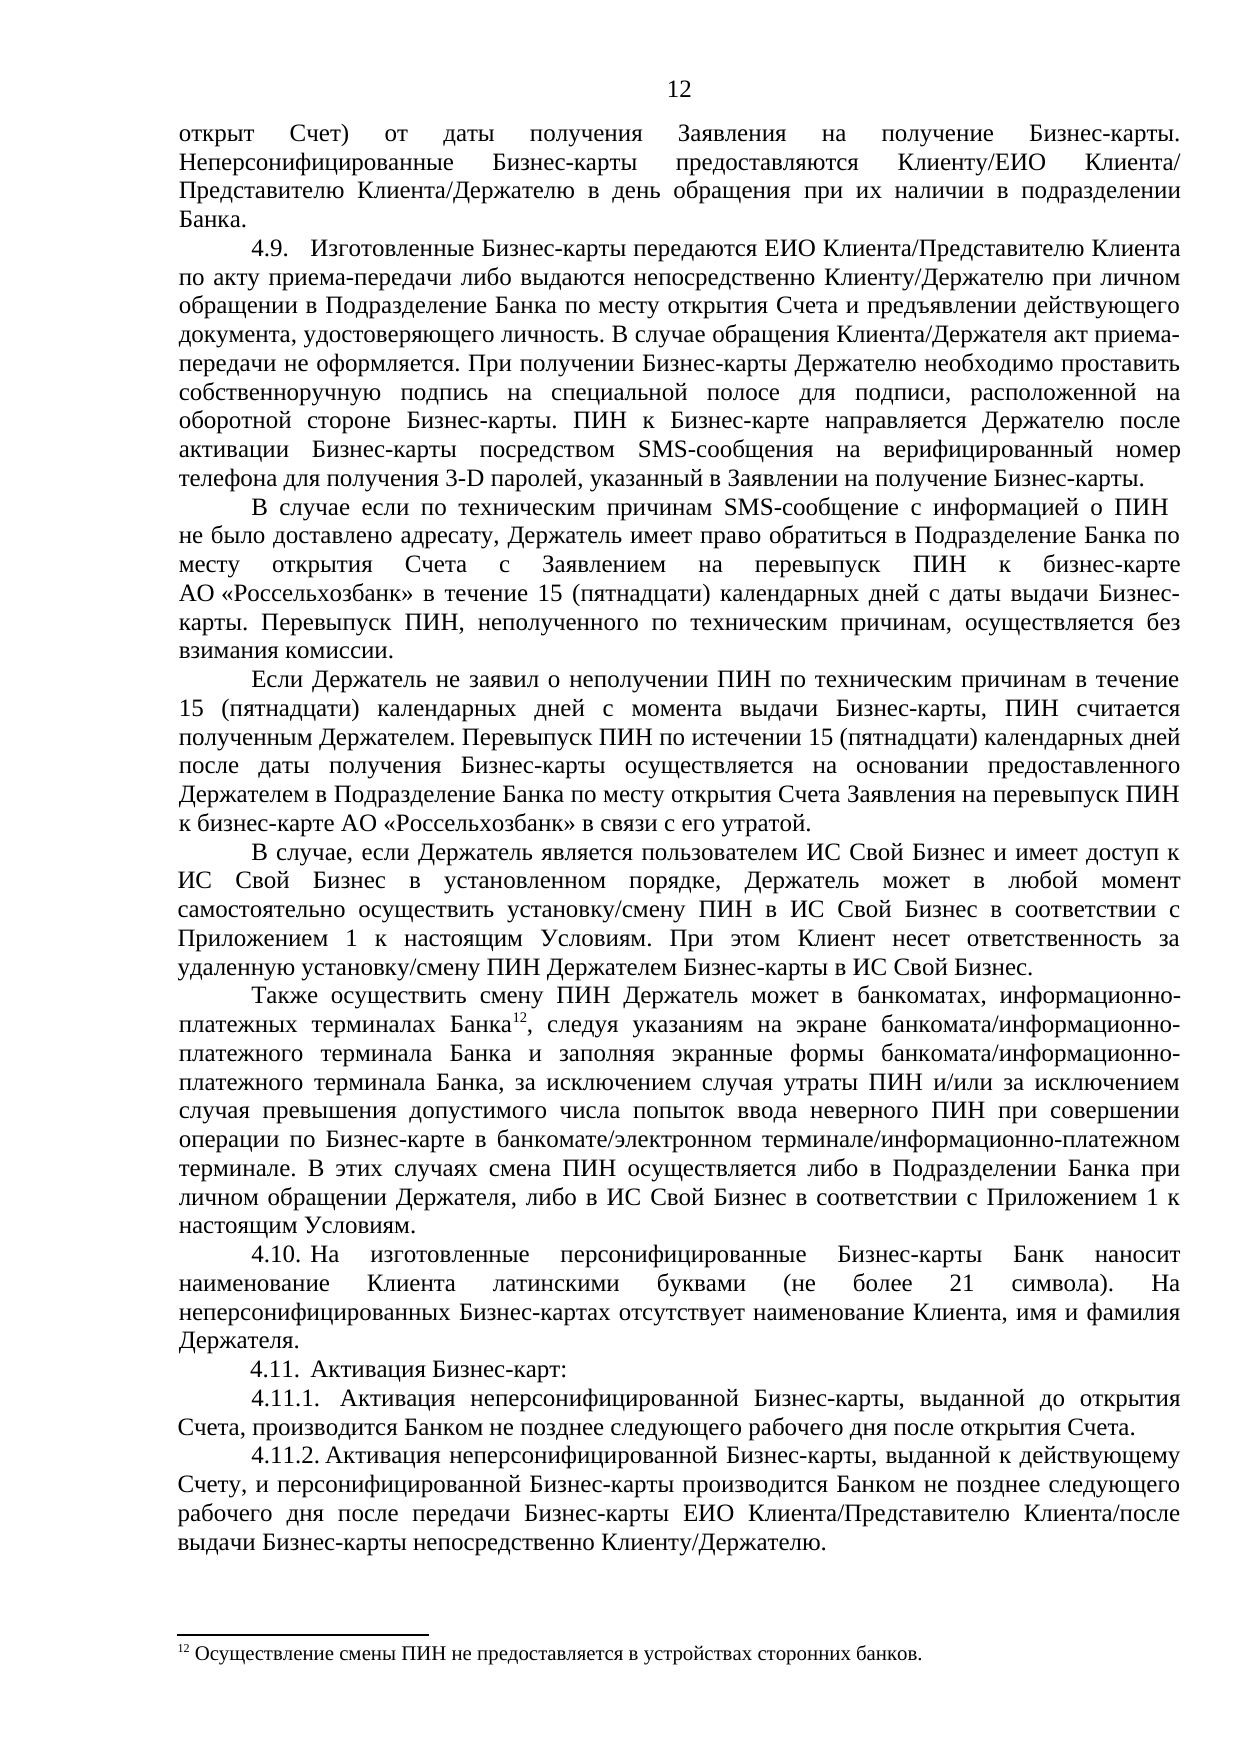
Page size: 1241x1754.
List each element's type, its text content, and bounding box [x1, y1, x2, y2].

list Активация неперсонифицированной Бизнес-карты, выданной до открытия Счета, производится Банком не позднее следующего рабочего дня после открытия Счета. [177, 1383, 1181, 1441]
list Активация Бизнес-карт: [177, 1354, 1181, 1383]
list На изготовленные персонифицированные Бизнес-карты Банк наносит наименование Клиента латинскими буквами (не более 21 символа). На неперсонифицированных Бизнес-картах отсутствует наименование Клиента, имя и фамилия Держателя. [178, 1239, 1181, 1354]
list В случае если по техническим причинам SMS-сообщение с информацией о ПИН не было доставлено адресату, Держатель имеет право обратиться в Подразделение Банка по месту открытия Счета с Заявлением на перевыпуск ПИН к бизнес-карте АО «Россельхозбанк» в течение 15 (пятнадцати) календарных дней с даты выдачи Бизнес-карты. Перевыпуск ПИН, неполученного по техническим причинам, осуществляется без взимания комиссии. [178, 492, 1181, 664]
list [178, 118, 1181, 233]
list В случае, если Держатель является пользователем ИС Свой Бизнес и имеет доступ к ИС Свой Бизнес в установленном порядке, Держатель может в любой момент самостоятельно осуществить установку/смену ПИН в ИС Свой Бизнес в соответствии с Приложением 1 к настоящим Условиям. При этом Клиент несет ответственность за удаленную установку/смену ПИН Держателем Бизнес-карты в ИС Свой Бизнес. [177, 837, 1181, 981]
text Если Держатель не заявил о неполучении ПИН по техническим причинам в течение 15 (пятнадцати) календарных дней с момента выдачи Бизнес-карты, ПИН считается полученным Держателем. Перевыпуск ПИН по истечении 15 (пятнадцати) календарных дней после даты получения Бизнес-карты осуществляется на основании предоставленного Держателем в Подразделение Банка по месту открытия Счета Заявления на перевыпуск ПИН к бизнес-карте АО «Россельхозбанк» в связи с его утратой. [178, 664, 1181, 837]
list Активация неперсонифицированной Бизнес-карты, выданной к действующему Счету, и персонифицированной Бизнес-карты производится Банком не позднее следующего рабочего дня после передачи Бизнес-карты ЕИО Клиента/Представителю Клиента/после выдачи Бизнес-карты непосредственно Клиенту/Держателю. [177, 1441, 1181, 1556]
list Изготовленные Бизнес-карты передаются ЕИО Клиента/Представителю Клиента по акту приема-передачи либо выдаются непосредственно Клиенту/Держателю при личном обращении в Подразделение Банка по месту открытия Счета и предъявлении действующего документа, удостоверяющего личность. В случае обращения Клиента/Держателя акт приема-передачи не оформляется. При получении Бизнес-карты Держателю необходимо проставить собственноручную подпись на специальной полосе для подписи, расположенной на оборотной стороне Бизнес-карты. ПИН к Бизнес-карте направляется Держателю после активации Бизнес-карты посредством SMS-сообщения на верифицированный номер телефона для получения 3-D паролей, указанный в Заявлении на получение Бизнес-карты. [178, 233, 1181, 492]
text Также осуществить смену ПИН Держатель может в банкоматах, информационно-платежных терминалах Банка, следуя указаниям на экране банкомата/информационно-платежного терминала Банка и заполняя экранные формы банкомата/информационно-платежного терминала Банка, за исключением случая утраты ПИН и/или за исключением случая превышения допустимого числа попыток ввода неверного ПИН при совершении операции по Бизнес-карте в банкомате/электронном терминале/информационно-платежном терминале. В этих случаях смена ПИН осуществляется либо в Подразделении Банка при личном обращении Держателя, либо в ИС Свой Бизнес в соответствии с Приложением 1 к настоящим Условиям. [178, 981, 1181, 1239]
